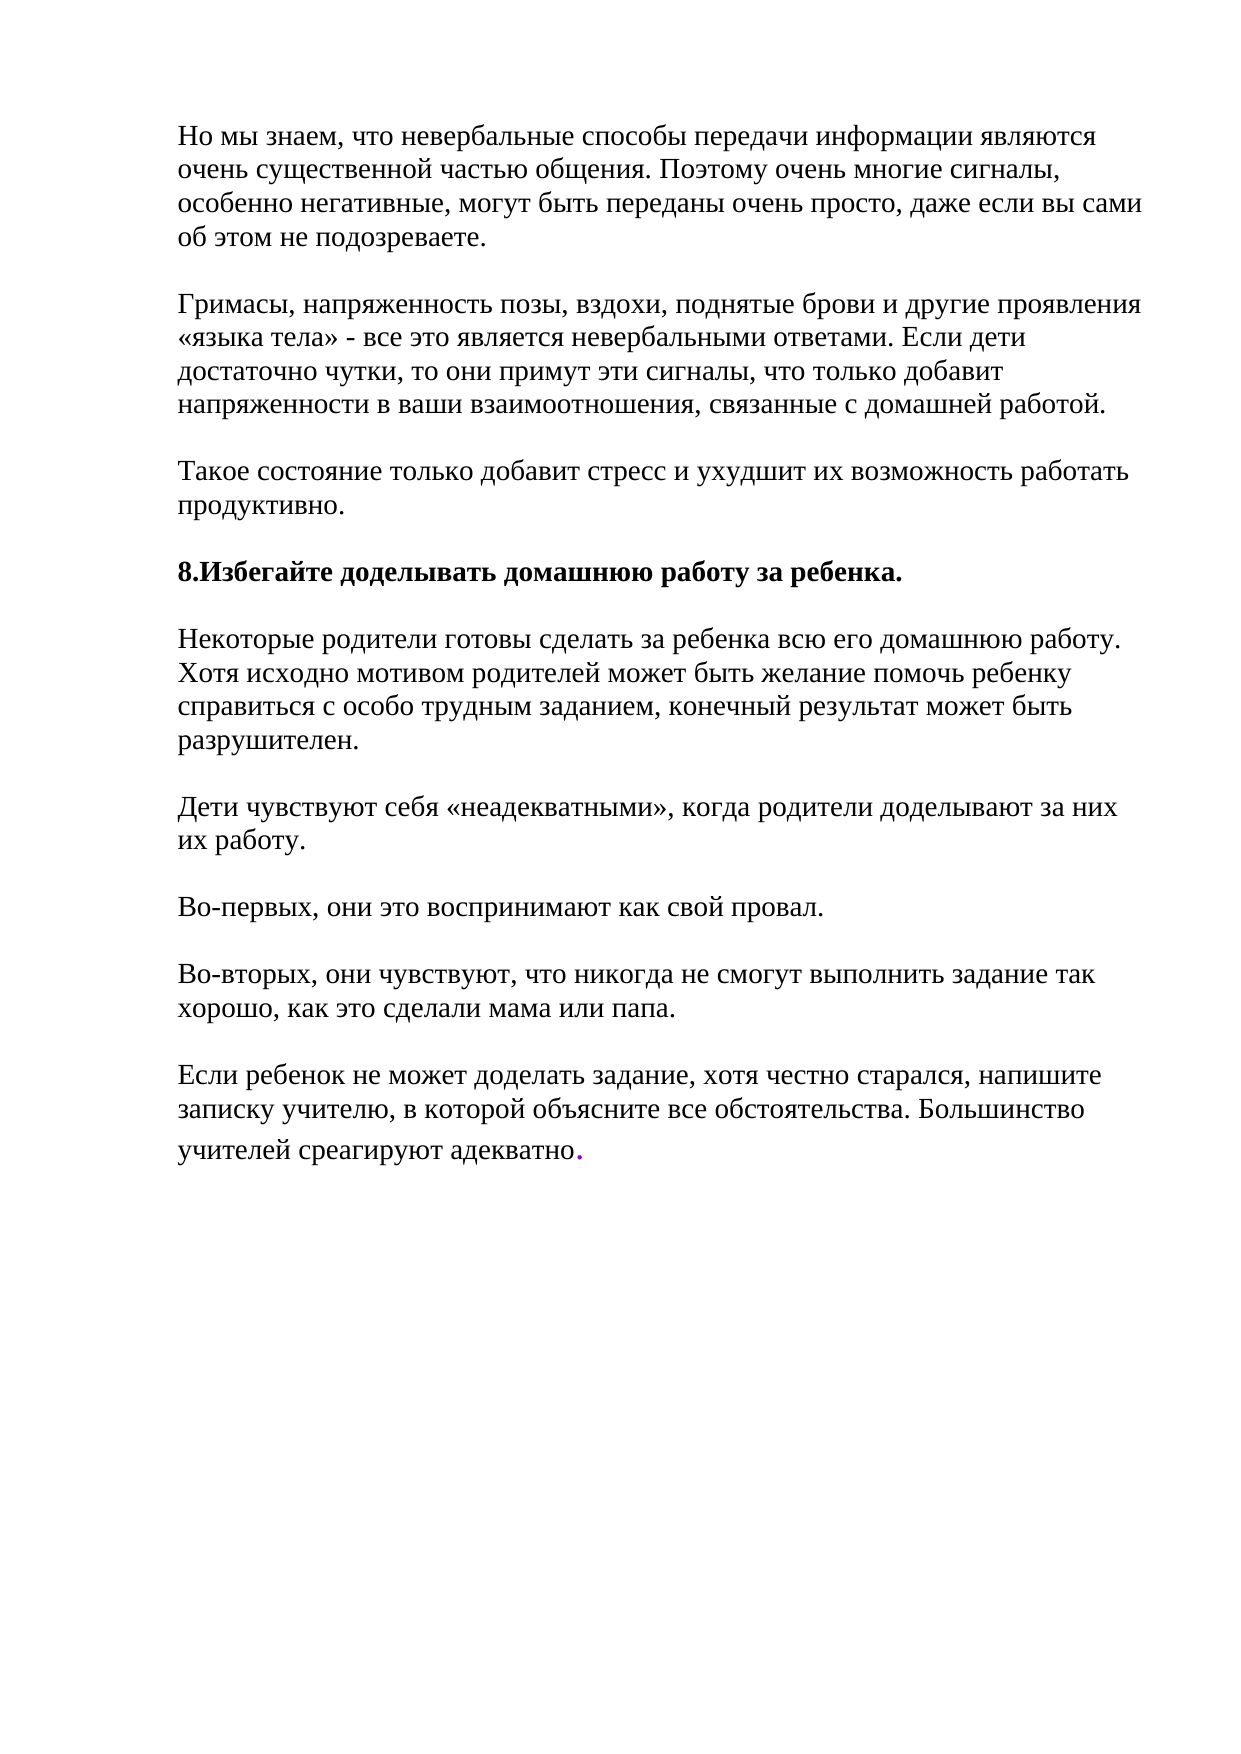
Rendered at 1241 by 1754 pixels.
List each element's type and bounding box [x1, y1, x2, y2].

text [177, 118, 1152, 1239]
